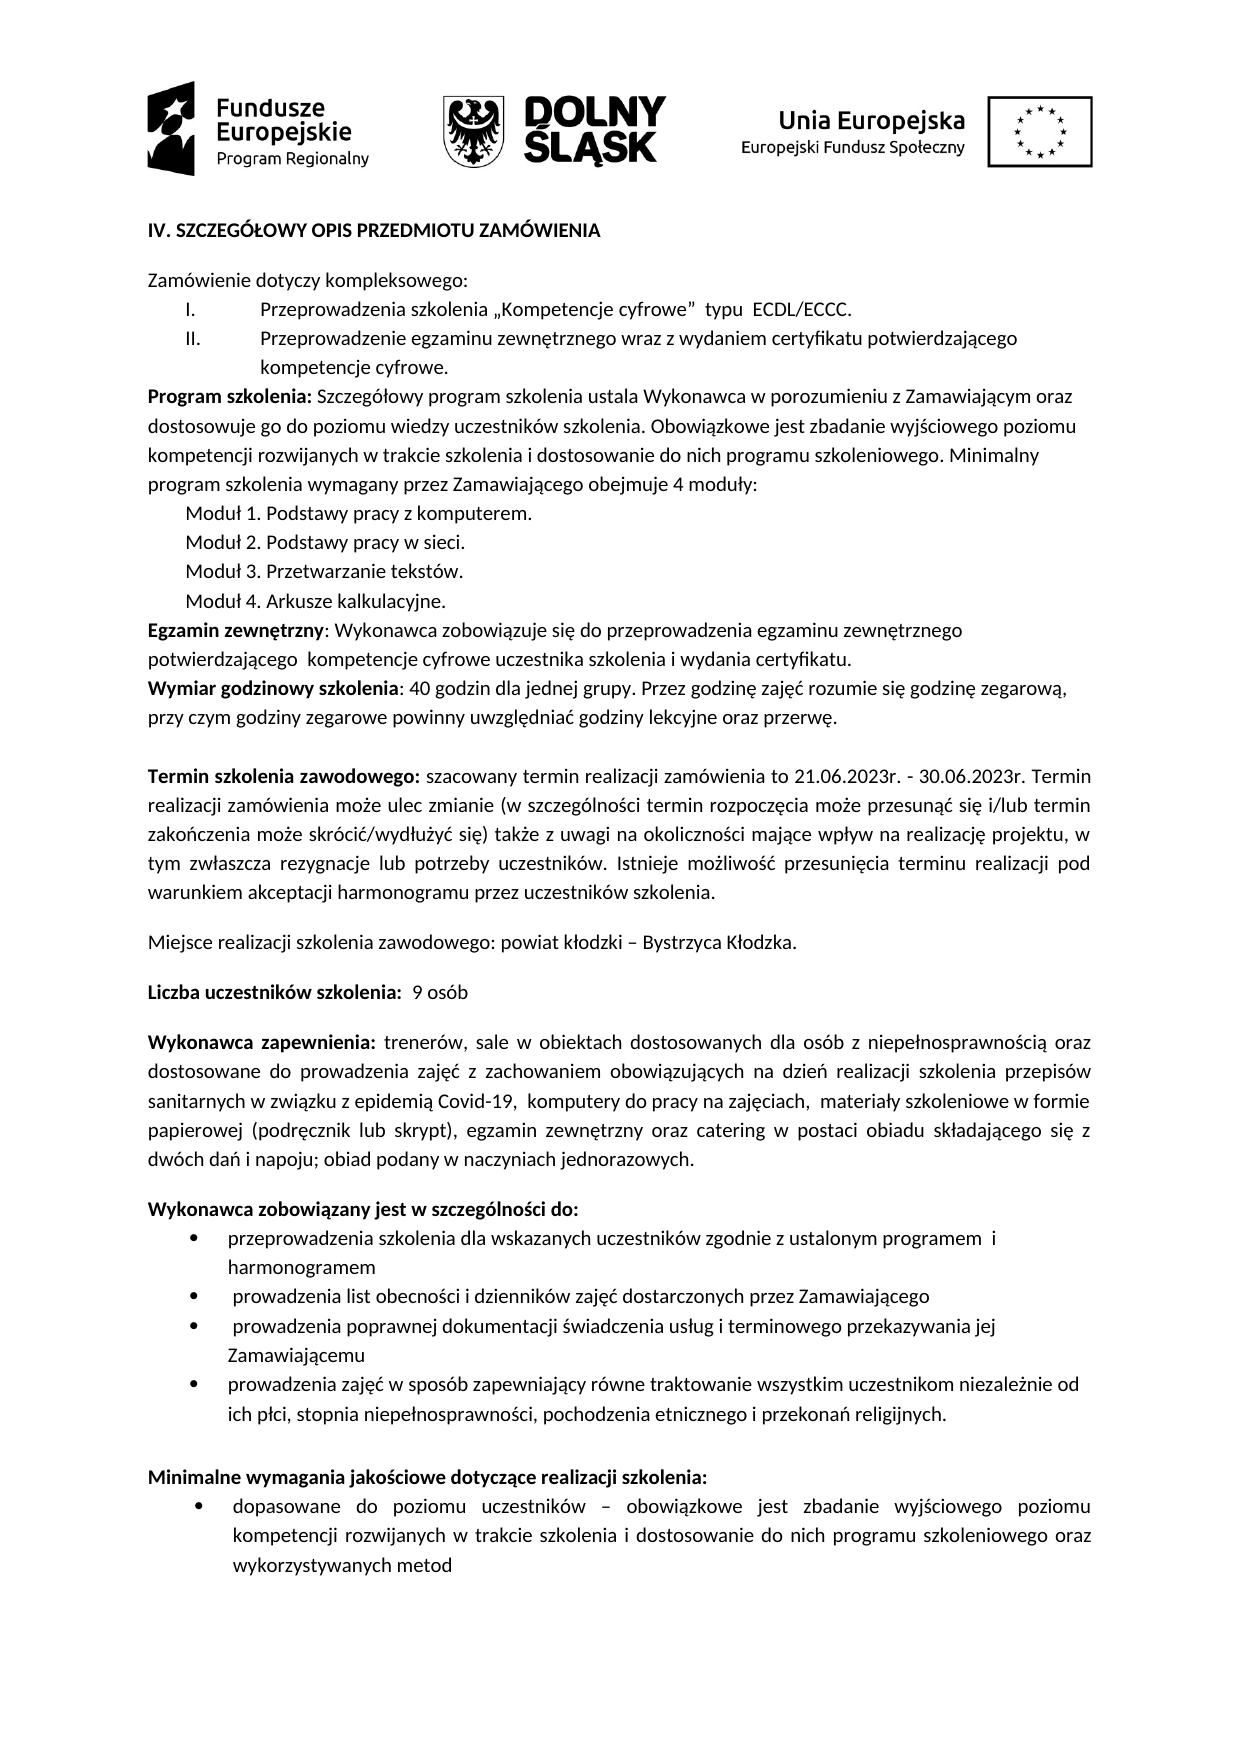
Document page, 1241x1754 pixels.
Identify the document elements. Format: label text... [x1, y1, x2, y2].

text Termin szkolenia zawodowego: szacowany termin realizacji zamówienia to 21.06.2023r. - 30.06.2023r. Termin realizacji zamówienia może ulec zmianie (w szczególności termin rozpoczęcia może przesunąć się i/lub termin zakończenia może skrócić/wydłużyć się) także z uwagi na okoliczności mające wpływ na realizację projektu, w tym zwłaszcza rezygnacje lub potrzeby uczestników. Istnieje możliwość przesunięcia terminu realizacji pod warunkiem akceptacji harmonogramu przez uczestników szkolenia. [148, 763, 1093, 905]
text Miejsce realizacji szkolenia zawodowego: powiat kłodzki – Bystrzyca Kłodzka. [148, 929, 1093, 955]
text Moduł 1. Podstawy pracy z komputerem. [185, 500, 1093, 526]
text Wykonawca zapewnienia: trenerów, sale w obiektach dostosowanych dla osób z niepełnosprawnością oraz dostosowane do prowadzenia zajęć z zachowaniem obowiązujących na dzień realizacji szkolenia przepisów sanitarnych w związku z epidemią Covid-19, komputery do pracy na zajęciach, materiały szkoleniowe w formie papierowej (podręcznik lub skrypt), egzamin zewnętrzny oraz catering w postaci obiadu składającego się z dwóch dań i napoju; obiad podany w naczyniach jednorazowych. [148, 1029, 1093, 1172]
text Moduł 2. Podstawy pracy w sieci. [185, 529, 1093, 555]
list prowadzenia poprawnej dokumentacji świadczenia usług i terminowego przekazywania jej Zamawiającemu [190, 1313, 1093, 1367]
text Program szkolenia: Szczegółowy program szkolenia ustala Wykonawca w porozumieniu z Zamawiającym oraz dostosowuje go do poziomu wiedzy uczestników szkolenia. Obowiązkowe jest zbadanie wyjściowego poziomu kompetencji rozwijanych w trakcie szkolenia i dostosowanie do nich programu szkoleniowego. Minimalny program szkolenia wymagany przez Zamawiającego obejmuje 4 moduły: [148, 384, 1093, 497]
text Egzamin zewnętrzny: Wykonawca zobowiązuje się do przeprowadzenia egzaminu zewnętrznego potwierdzającego kompetencje cyfrowe uczestnika szkolenia i wydania certyfikatu. [148, 617, 1093, 672]
text Liczba uczestników szkolenia: 9 osób [148, 979, 1093, 1005]
text Moduł 4. Arkusze kalkulacyjne. [148, 588, 1093, 613]
text IV. SZCZEGÓŁOWY OPIS PRZEDMIOTU ZAMÓWIENIA [148, 217, 1093, 242]
list Przeprowadzenia szkolenia „Kompetencje cyfrowe” typu ECDL/ECCC. [185, 296, 1093, 322]
text Wykonawca zobowiązany jest w szczególności do: [148, 1196, 1093, 1222]
list prowadzenia list obecności i dzienników zajęć dostarczonych przez Zamawiającego [190, 1284, 1093, 1309]
text Wymiar godzinowy szkolenia: 40 godzin dla jednej grupy. Przez godzinę zajęć rozumie się godzinę zegarową, przy czym godziny zegarowe powinny uwzględniać godziny lekcyjne oraz przerwę. [148, 675, 1093, 730]
list dopasowane do poziomu uczestników – obowiązkowe jest zbadanie wyjściowego poziomu kompetencji rozwijanych w trakcie szkolenia i dostosowanie do nich programu szkoleniowego oraz wykorzystywanych metod [195, 1493, 1093, 1577]
list Przeprowadzenie egzaminu zewnętrznego wraz z wydaniem certyfikatu potwierdzającego kompetencje cyfrowe. [185, 325, 1093, 380]
text Moduł 3. Przetwarzanie tekstów. [148, 559, 1093, 584]
picture [147, 73, 1093, 188]
list prowadzenia zajęć w sposób zapewniający równe traktowanie wszystkim uczestnikom niezależnie od ich płci, stopnia niepełnosprawności, pochodzenia etnicznego i przekonań religijnych. [190, 1371, 1093, 1427]
text Minimalne wymagania jakościowe dotyczące realizacji szkolenia: [148, 1464, 1093, 1490]
list przeprowadzenia szkolenia dla wskazanych uczestników zgodnie z ustalonym programem i harmonogramem [190, 1225, 1093, 1280]
text Zamówienie dotyczy kompleksowego: [148, 267, 1093, 292]
